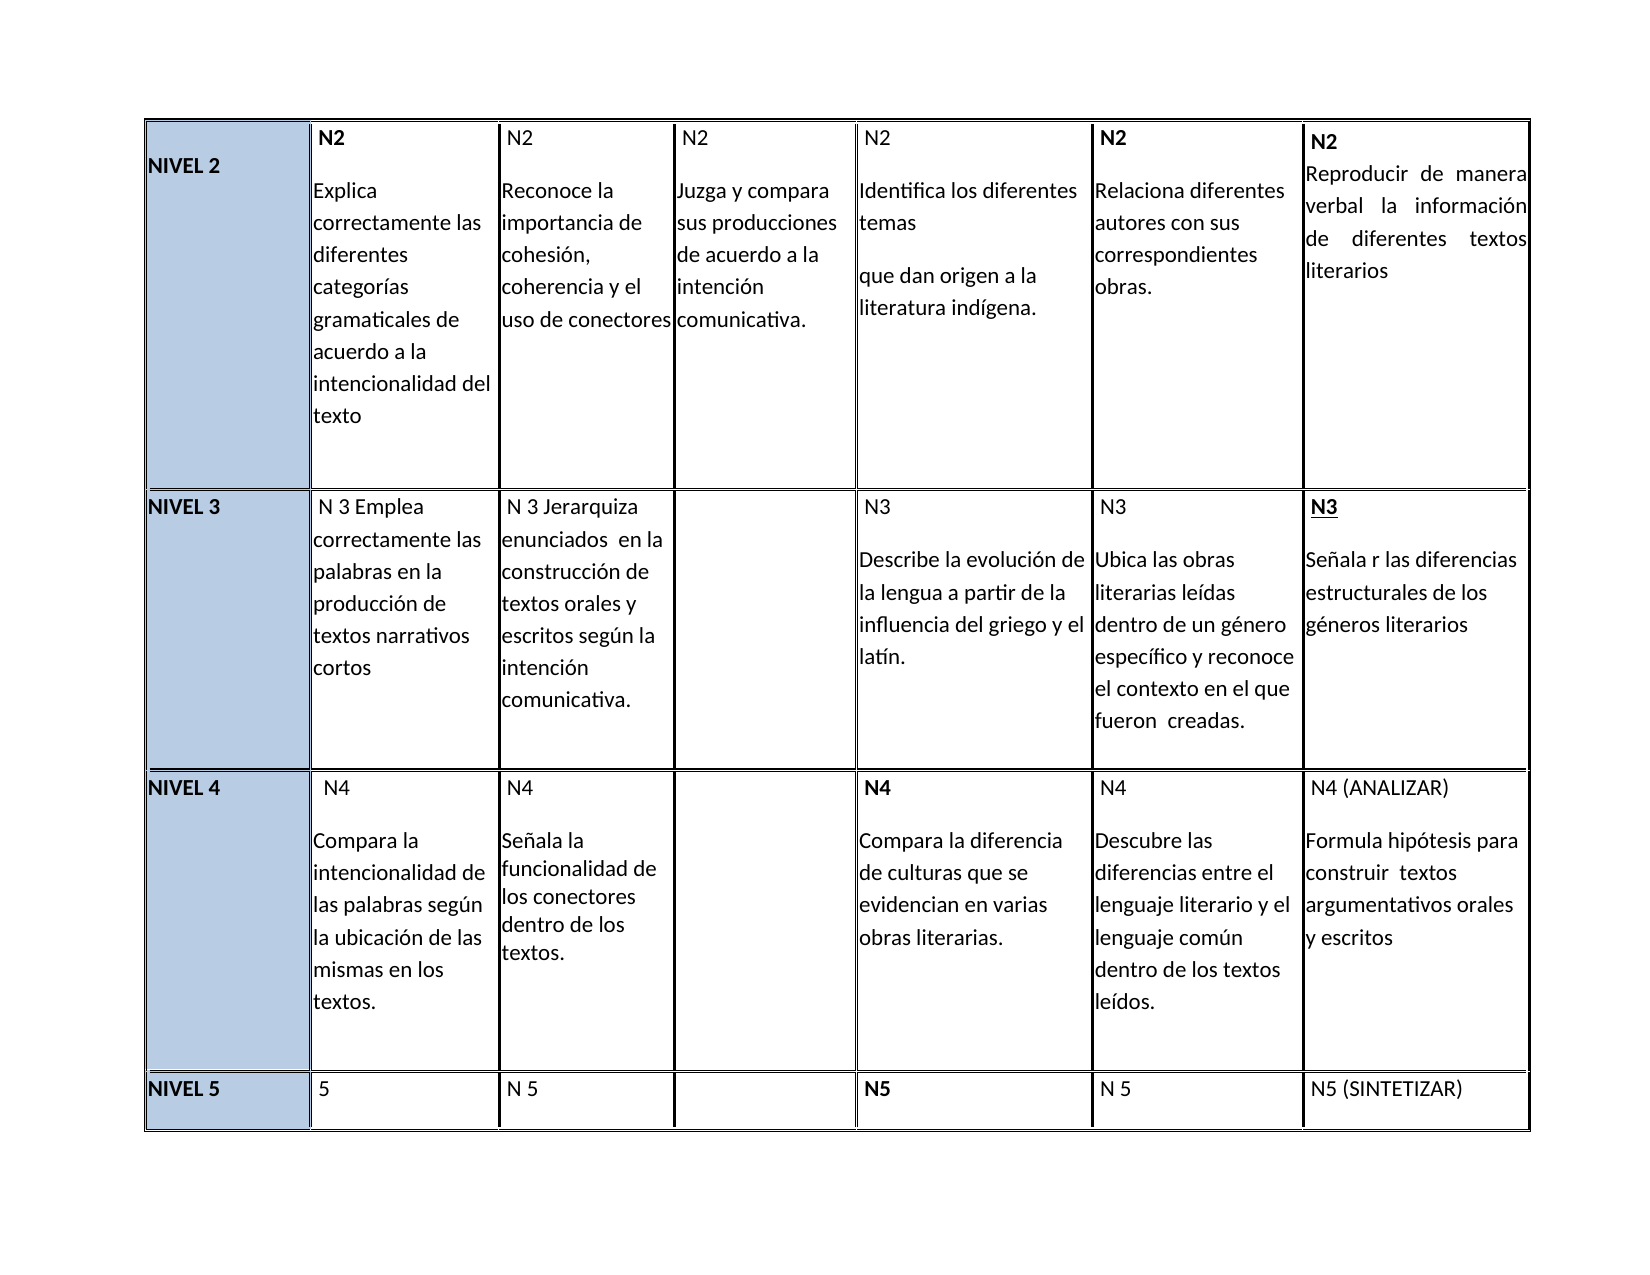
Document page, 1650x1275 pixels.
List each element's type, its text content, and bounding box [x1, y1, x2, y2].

table_cell N4 Descubre las diferencias entre el lenguaje literario y el lenguaje común dentro de los textos leídos. [1094, 772, 1302, 1069]
table_cell NIVEL 3 [145, 488, 311, 768]
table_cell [499, 1073, 674, 1129]
table_cell [674, 1073, 857, 1129]
table_cell N3 Señala r las diferencias estructurales de los géneros literarios [1303, 488, 1529, 768]
table_cell N2 Reconoce la importancia de cohesión, coherencia y el uso de conectores [499, 122, 674, 488]
table_cell NIVEL 4 [147, 768, 309, 1069]
table_cell [676, 772, 855, 1069]
table_cell N 3 Emplea correctamente las palabras en la producción de textos narrativos cortos [312, 491, 498, 768]
table_cell NIVEL 2 [147, 122, 311, 488]
table_cell N2 Explica correctamente las diferentes categorías gramaticales de acuerdo a la intencionalidad del texto [311, 120, 499, 488]
table_cell N4 Compara la intencionalidad de las palabras según la ubicación de las mismas en los textos. [312, 772, 498, 1069]
table_cell N3 Describe la evolución de la lengua a partir de la influencia del griego y el latín. [858, 491, 1091, 768]
table_cell N4 (ANALIZAR) Formula hipótesis para construir textos argumentativos orales y escritos [1305, 768, 1529, 1069]
table_cell N 3 Jerarquiza enunciados en la construcción de textos orales y escritos según la intención comunicativa. [501, 491, 673, 768]
table_cell N3 Ubica las obras literarias leídas dentro de un género específico y reconoce el contexto en el que fueron creadas. [1094, 491, 1302, 768]
table_cell N4 Señala la funcionalidad de los conectores dentro de los textos. [501, 772, 673, 1069]
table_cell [857, 1073, 1092, 1129]
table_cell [1092, 1073, 1303, 1129]
table_cell [676, 491, 855, 768]
table_cell NIVEL 5 [147, 1070, 311, 1129]
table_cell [1303, 1070, 1529, 1129]
table_cell N2 Juzga y compara sus producciones de acuerdo a la intención comunicativa. [674, 122, 857, 488]
table_cell N2 Relaciona diferentes autores con sus correspondientes obras. [1092, 120, 1303, 488]
table_cell N2 Reproducir de manera verbal la información de diferentes textos literarios [1303, 122, 1528, 488]
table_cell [311, 1073, 499, 1129]
table_cell N4 Compara la diferencia de culturas que se evidencian en varias obras literarias. [858, 772, 1091, 1069]
table_cell N2 Identifica los diferentes temas que dan origen a la literatura indígena. [857, 122, 1092, 488]
